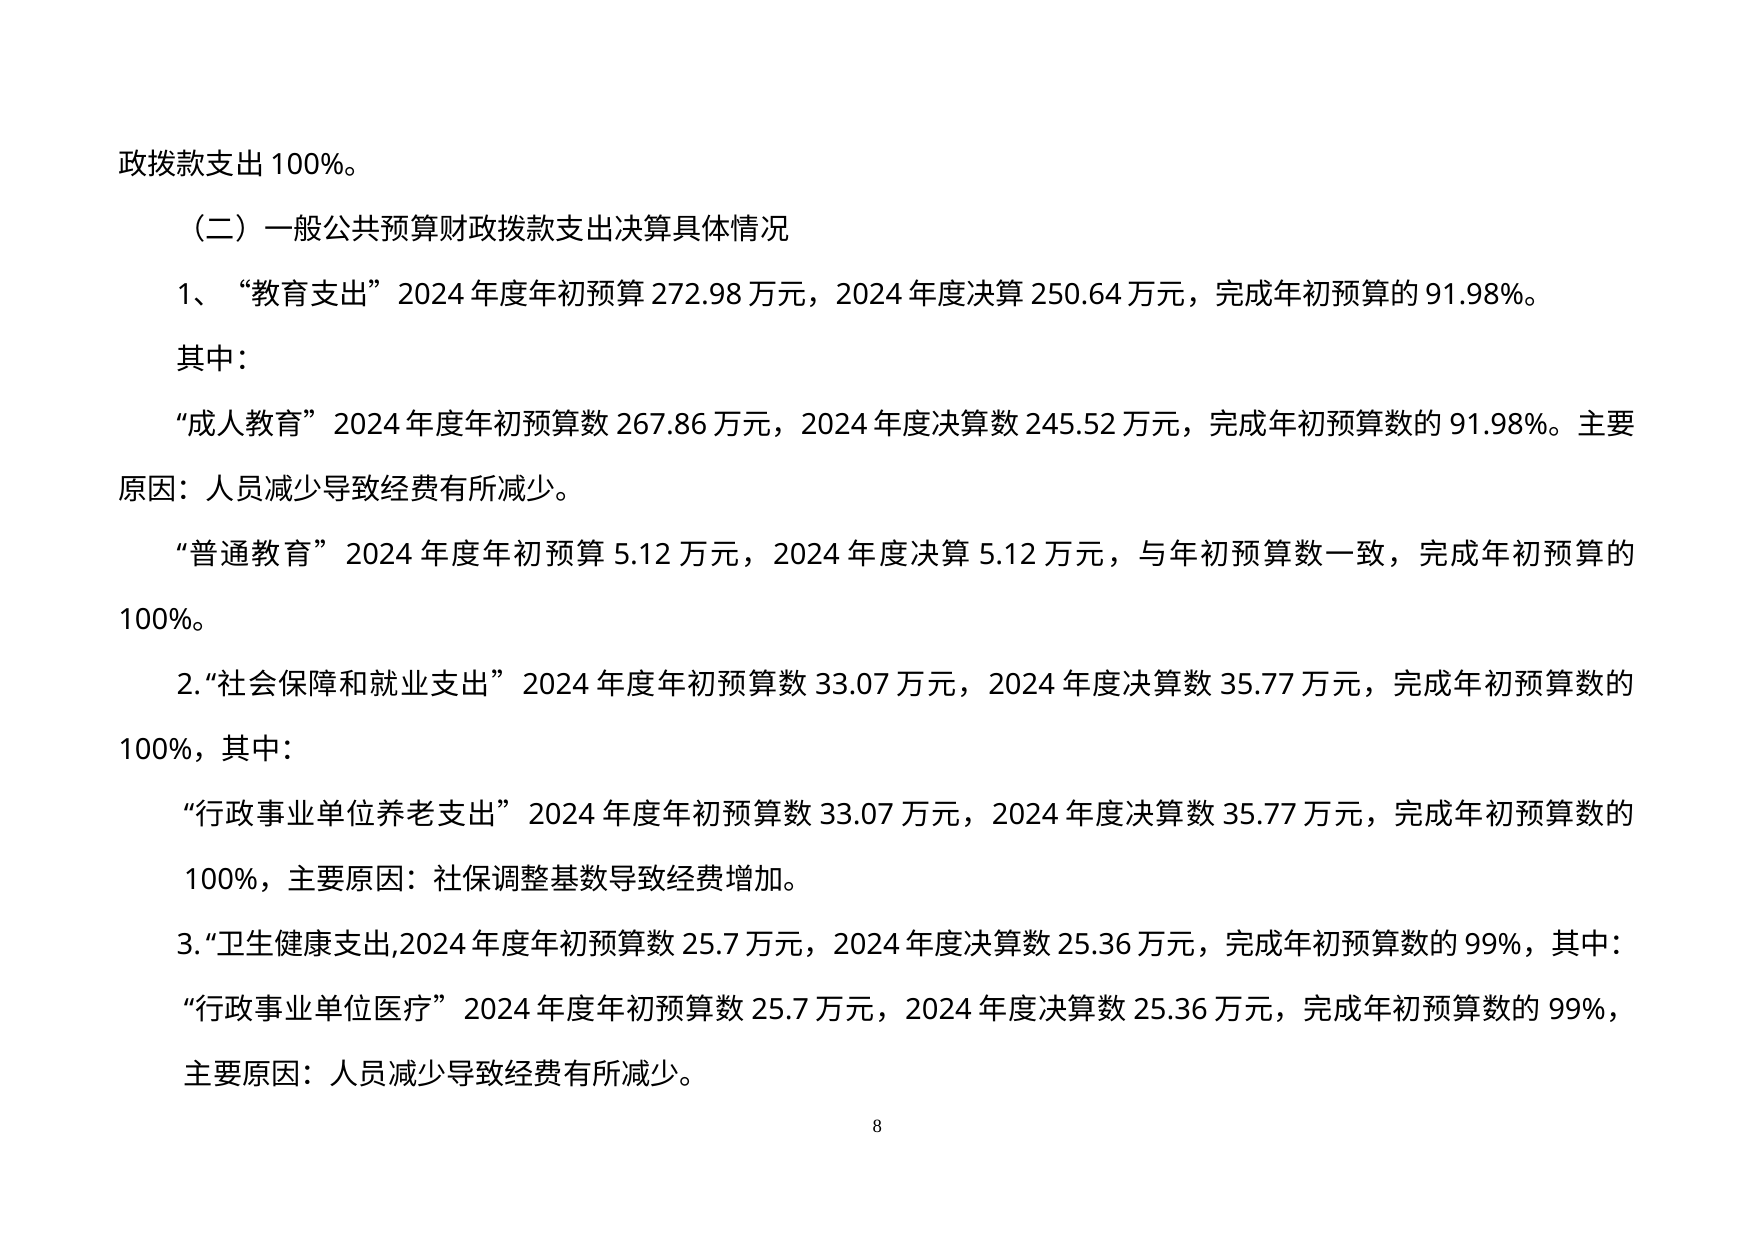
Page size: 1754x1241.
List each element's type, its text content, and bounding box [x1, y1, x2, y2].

text “普通教育”2024年度年初预算5.12万元，2024年度决算5.12万元，与年初预算数一致，完成年初预算的100%。 [118, 519, 1636, 649]
text （二）一般公共预算财政拨款支出决算具体情况 [118, 194, 1636, 259]
text 1、“教育支出”2024年度年初预算272.98万元，2024年度决算250.64万元，完成年初预算的91.98%。 [118, 259, 1636, 324]
list “社会保障和就业支出”2024年度年初预算数33.07万元，2024年度决算数35.77万元，完成年初预算数的100%，其中： [118, 649, 1636, 779]
text 其中： [118, 324, 1636, 389]
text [118, 129, 1636, 194]
text “成人教育”2024年度年初预算数267.86万元，2024年度决算数245.52万元，完成年初预算数的91.98%。主要原因：人员减少导致经费有所减少。 [118, 389, 1636, 519]
list “卫生健康支出,2024年度年初预算数25.7万元，2024年度决算数25.36万元，完成年初预算数的99%，其中： [118, 909, 1636, 974]
list “行政事业单位养老支出”2024年度年初预算数33.07万元，2024年度决算数35.77万元，完成年初预算数的100%，主要原因：社保调整基数导致经费增加。 [184, 779, 1636, 909]
list “行政事业单位医疗”2024年度年初预算数25.7万元，2024年度决算数25.36万元，完成年初预算数的99%，主要原因：人员减少导致经费有所减少。 [184, 974, 1636, 1104]
